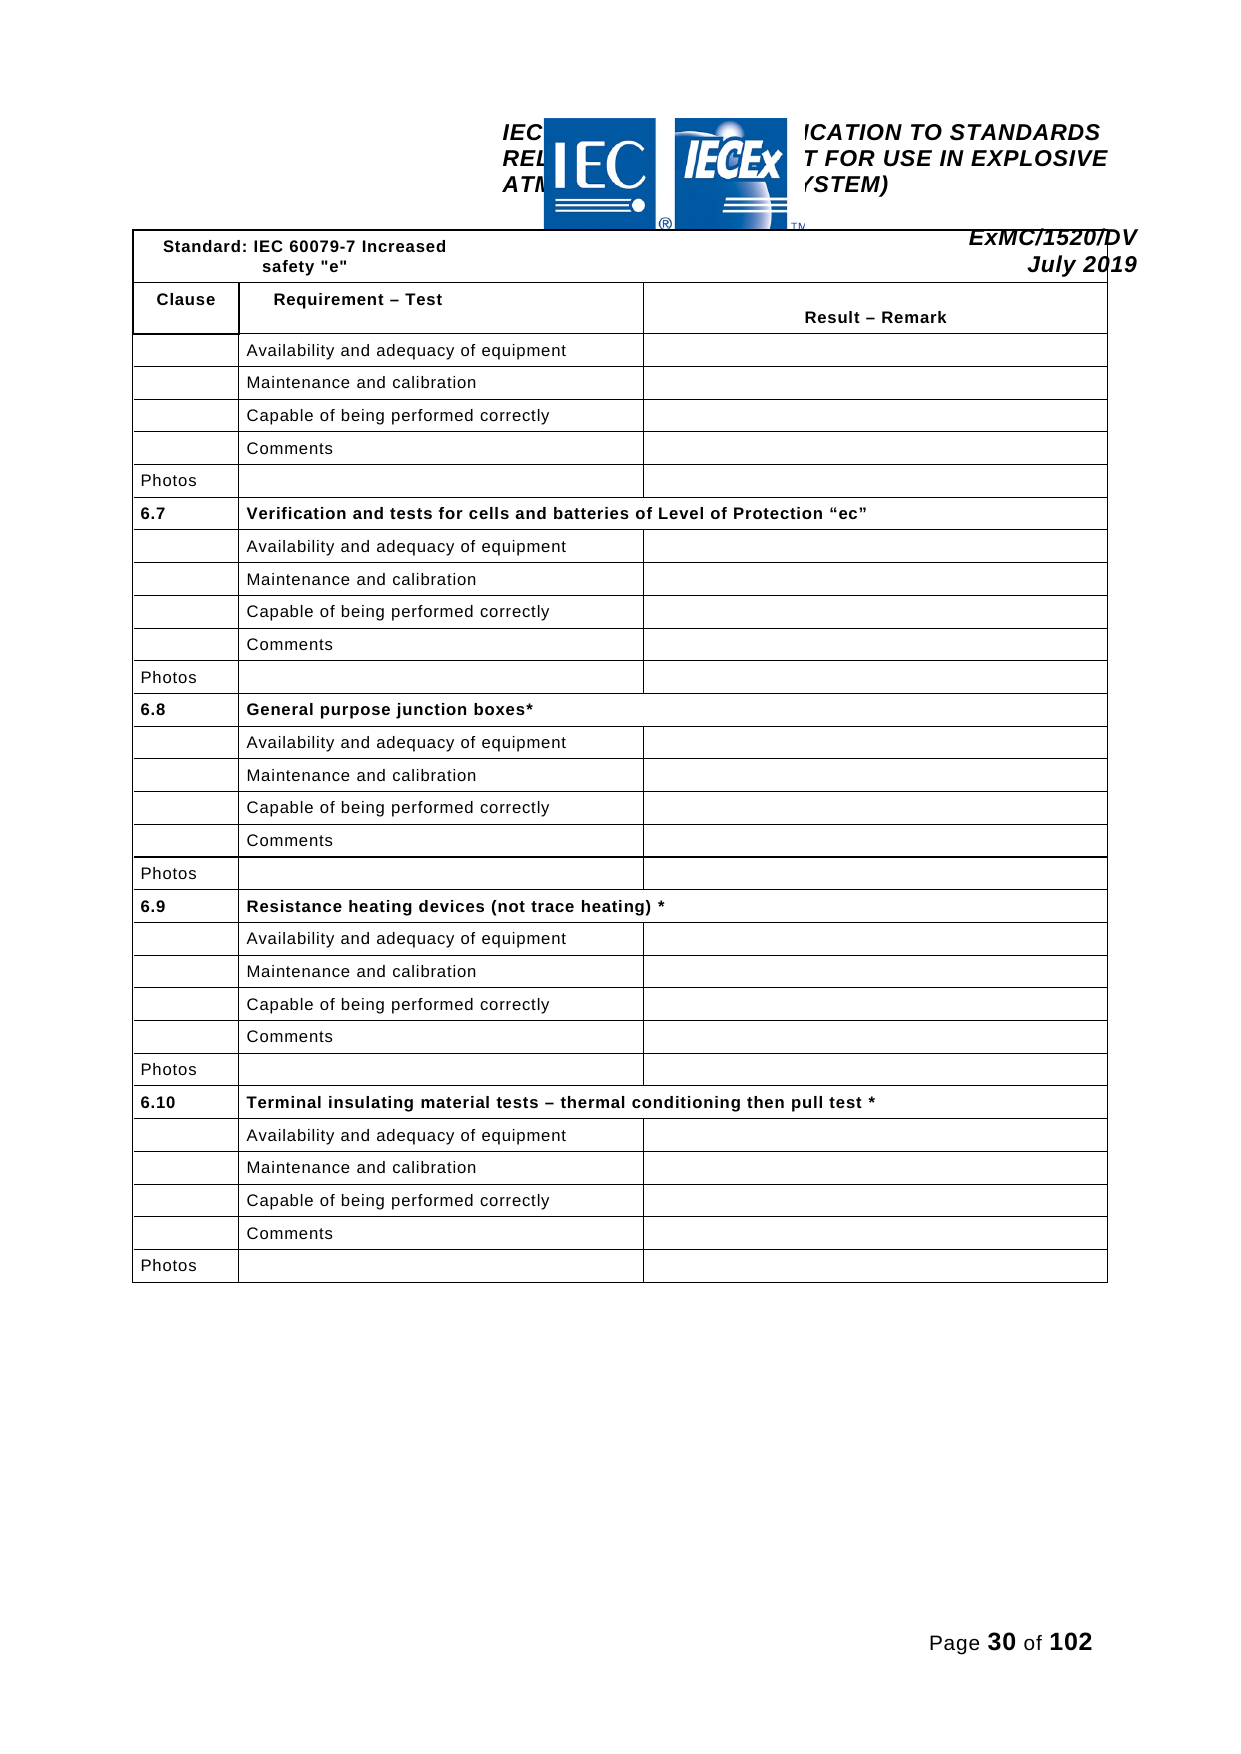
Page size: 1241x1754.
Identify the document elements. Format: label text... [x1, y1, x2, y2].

picture [543, 118, 805, 229]
table_cell [644, 661, 1107, 693]
table_cell [644, 596, 1107, 627]
table_cell Comments [239, 825, 643, 856]
table_header Standard: IEC 60079-7 Increased safety "e" [134, 231, 1107, 282]
table_cell Comments [239, 1217, 643, 1249]
table_cell [133, 400, 238, 431]
table_cell Maintenance and calibration [239, 563, 643, 595]
table_cell Verification and tests for cells and batteries of Level of Protection “ec” [239, 498, 1107, 529]
table_cell [133, 988, 238, 1020]
table_cell [644, 563, 1107, 595]
table_cell Photos [133, 465, 238, 497]
table_cell Requirement – Test [240, 283, 643, 333]
table_cell [133, 367, 238, 398]
table_cell Photos [133, 661, 238, 693]
table_cell [644, 792, 1107, 824]
table_cell 6.9 [133, 890, 238, 922]
table_cell [133, 1021, 238, 1053]
table_cell Availability and adequacy of equipment [239, 727, 643, 758]
table_cell [644, 465, 1107, 497]
table_cell [644, 530, 1107, 562]
table_cell [133, 956, 238, 987]
table_cell [644, 727, 1107, 758]
table_cell Capable of being performed correctly [239, 792, 643, 824]
table_cell [133, 825, 238, 856]
table_cell 6.10 [133, 1086, 238, 1118]
table_cell [133, 1185, 238, 1216]
table_cell Availability and adequacy of equipment [239, 334, 643, 366]
table_cell Capable of being performed correctly [239, 1185, 643, 1216]
table_cell [239, 661, 643, 693]
table_cell [239, 1054, 643, 1085]
table_cell [133, 596, 238, 627]
table_cell [239, 858, 643, 889]
table_cell [644, 1250, 1107, 1282]
table_cell Capable of being performed correctly [239, 400, 643, 431]
table_cell Availability and adequacy of equipment [239, 530, 643, 562]
table_cell Comments [239, 1021, 643, 1053]
table_cell 6.7 [133, 498, 238, 529]
table_cell [644, 629, 1107, 660]
table_cell [133, 1217, 238, 1249]
table_cell [133, 1119, 238, 1151]
table_cell [133, 432, 238, 464]
table_cell [133, 727, 238, 758]
table_cell [644, 923, 1107, 954]
table_cell Resistance heating devices (not trace heating) * [239, 890, 1107, 922]
table_cell Availability and adequacy of equipment [239, 923, 643, 954]
table_cell Photos [133, 1054, 238, 1085]
table_cell [644, 432, 1107, 464]
table_cell [239, 1250, 643, 1282]
table_cell Comments [239, 432, 643, 464]
table_cell [644, 956, 1107, 987]
table_cell [644, 367, 1107, 398]
table_cell Capable of being performed correctly [239, 596, 643, 627]
table_cell [133, 563, 238, 595]
table_cell Maintenance and calibration [239, 759, 643, 791]
table_cell [133, 629, 238, 660]
table_cell [644, 988, 1107, 1020]
table_cell [644, 1021, 1107, 1053]
table_cell [644, 1217, 1107, 1249]
table_cell Terminal insulating material tests – thermal conditioning then pull test * [239, 1086, 1107, 1118]
table_cell General purpose junction boxes* [239, 694, 1107, 726]
table_cell Clause [134, 283, 238, 333]
table_cell Maintenance and calibration [239, 1152, 643, 1183]
table_cell [133, 792, 238, 824]
table_cell [644, 1119, 1107, 1151]
table_cell [133, 759, 238, 791]
table_cell Photos [133, 857, 238, 889]
table_cell [644, 1054, 1107, 1085]
table_cell [133, 335, 238, 366]
table_cell Availability and adequacy of equipment [239, 1119, 643, 1151]
table_cell [644, 334, 1107, 366]
table_cell Photos [133, 1250, 238, 1282]
table_cell [133, 1152, 238, 1183]
table_cell [644, 825, 1107, 856]
table_cell Comments [239, 629, 643, 660]
table_cell [644, 1185, 1107, 1216]
table_cell [133, 923, 238, 954]
table_cell [239, 465, 643, 497]
table_cell [644, 759, 1107, 791]
table_cell [644, 858, 1107, 889]
table_cell Result – Remark [644, 283, 1107, 333]
table_cell 6.8 [133, 694, 238, 726]
table_cell [644, 400, 1107, 431]
table_cell [644, 1152, 1107, 1183]
table_cell Maintenance and calibration [239, 956, 643, 987]
table_cell [133, 530, 238, 562]
table_cell Capable of being performed correctly [239, 988, 643, 1020]
table_cell Maintenance and calibration [239, 367, 643, 398]
